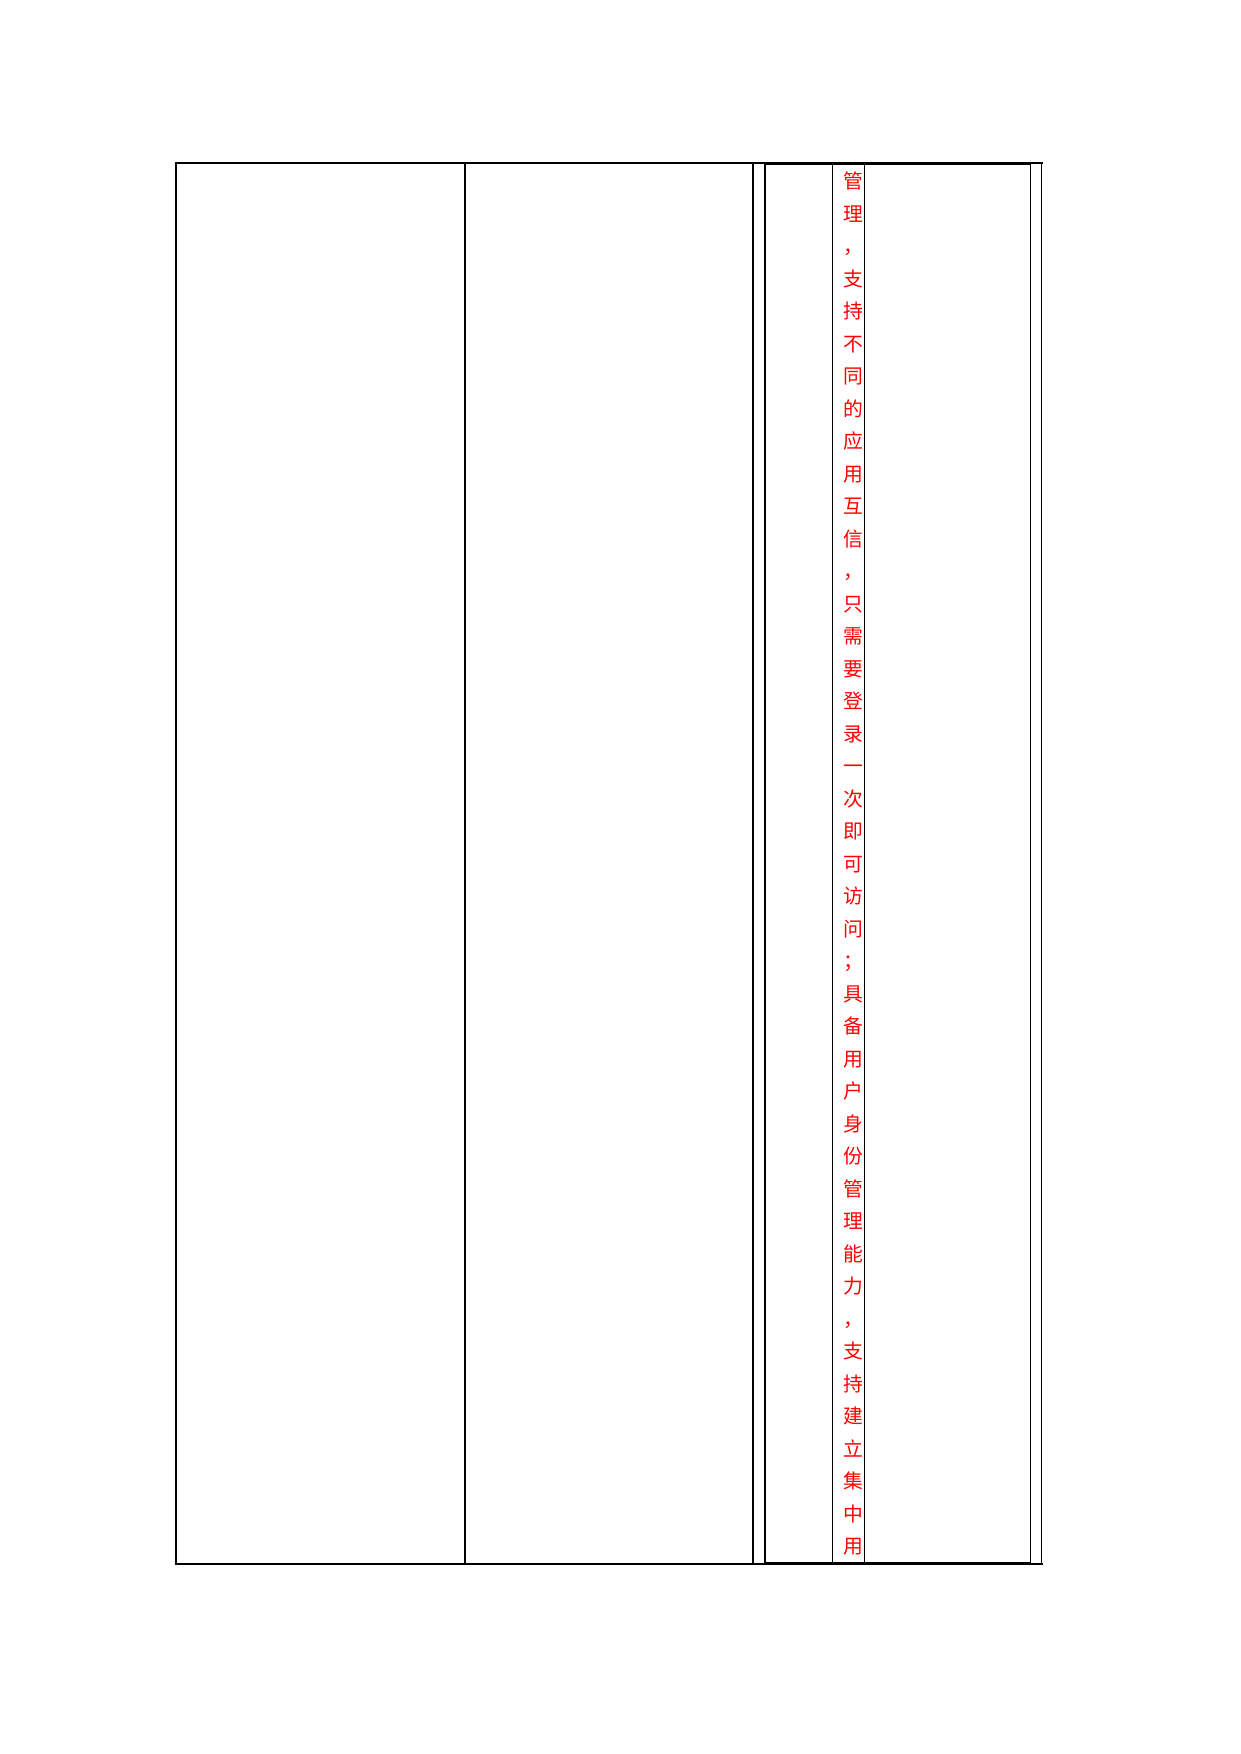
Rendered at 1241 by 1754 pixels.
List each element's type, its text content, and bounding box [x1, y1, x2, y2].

table_cell [833, 165, 864, 1562]
table_cell [754, 164, 764, 1563]
table_cell [466, 164, 752, 1563]
table_cell [766, 165, 832, 1562]
table_cell [1031, 164, 1041, 1563]
table_cell [865, 165, 1030, 1562]
table_cell 1 [177, 164, 464, 1563]
